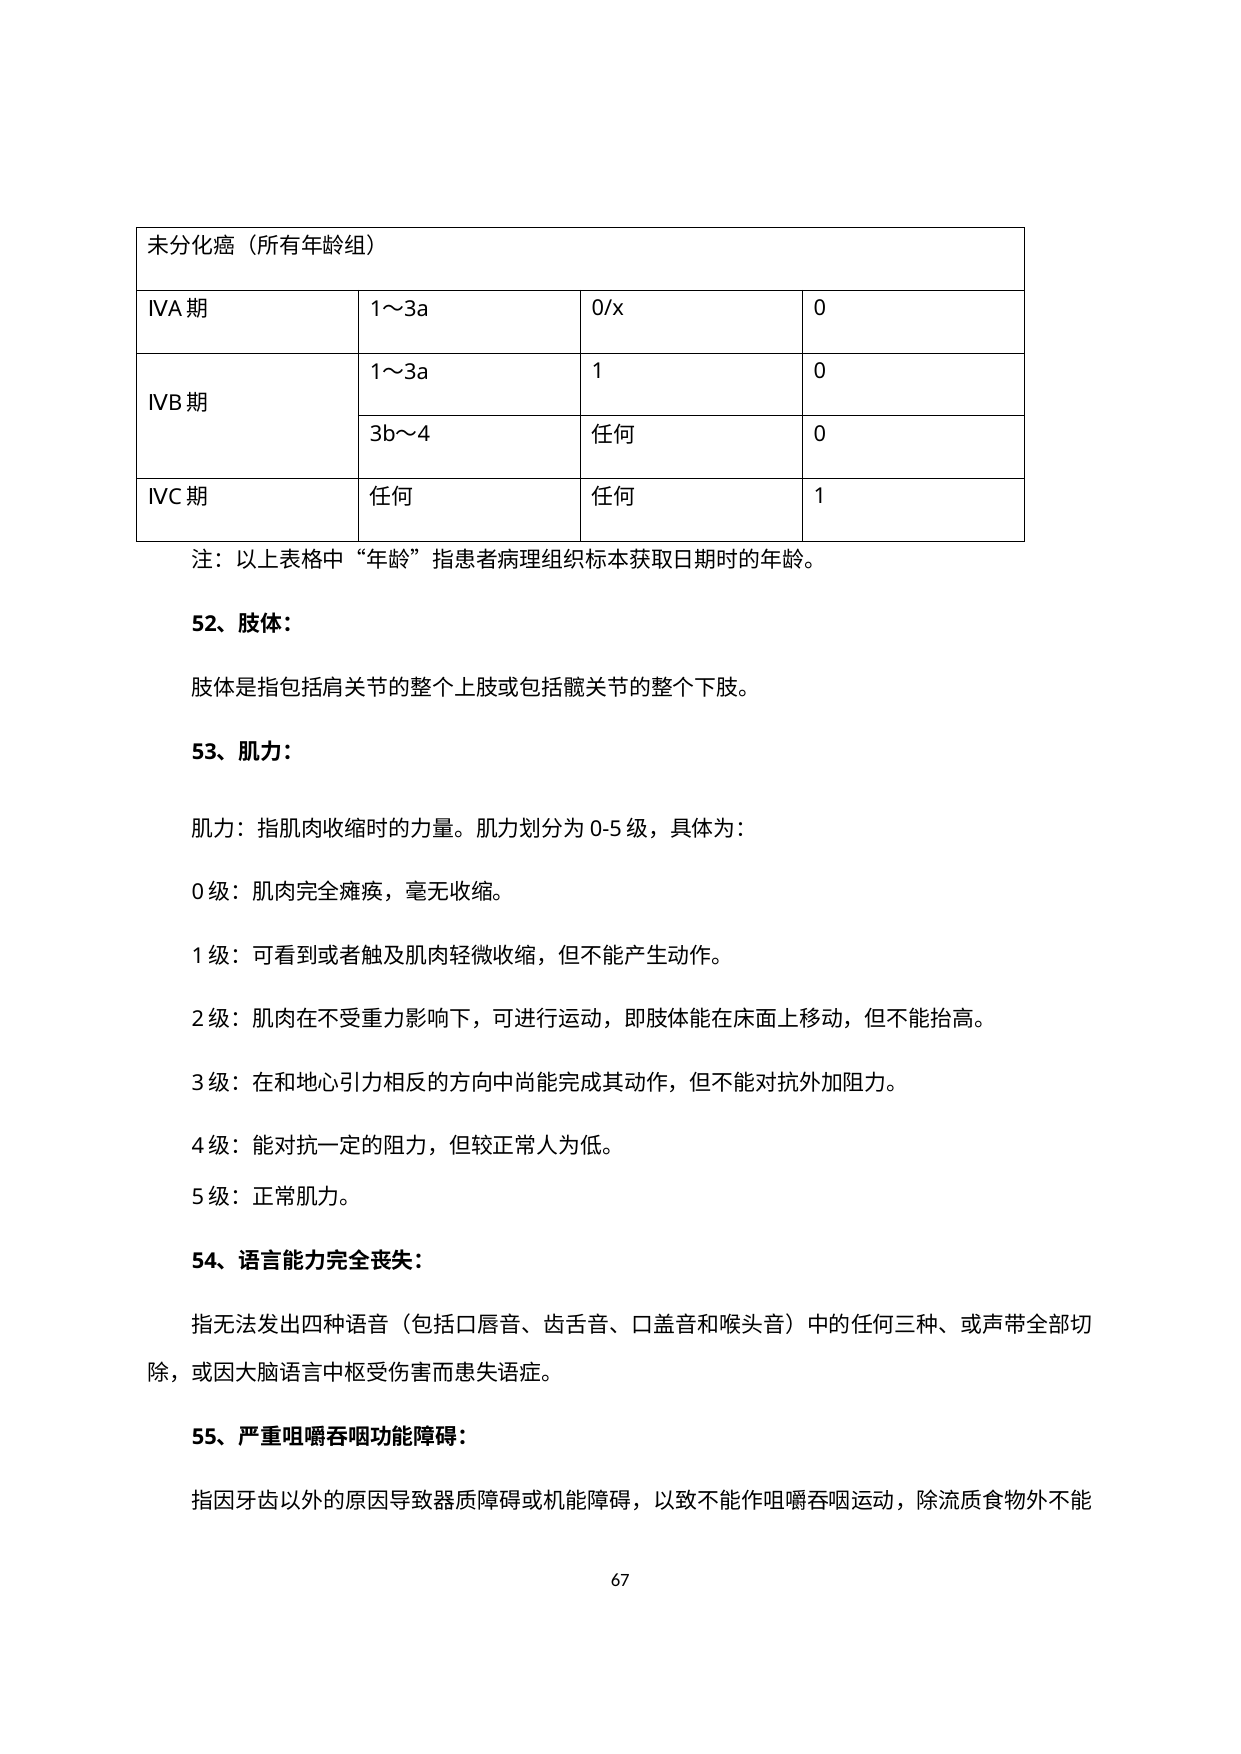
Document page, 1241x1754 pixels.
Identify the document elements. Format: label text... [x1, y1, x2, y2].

table_cell 0 [803, 354, 1024, 415]
list 2级：肌肉在不受重力影响下，可进行运动，即肢体能在床面上移动，但不能抬高。 [148, 1001, 1093, 1033]
table_cell 0 [803, 291, 1024, 352]
table_cell ⅣB期 [137, 354, 358, 478]
list 0级：肌肉完全瘫痪，毫无收缩。 [148, 874, 1093, 906]
list 1级：可看到或者触及肌肉轻微收缩，但不能产生动作。 [148, 938, 1093, 969]
table_cell 1 [803, 479, 1024, 541]
text 肢体是指包括肩关节的整个上肢或包括髋关节的整个下肢。 [148, 670, 1093, 702]
list 3级：在和地心引力相反的方向中尚能完成其动作，但不能对抗外加阻力。 [148, 1065, 1093, 1096]
table_cell 0 [803, 416, 1024, 478]
list 4级：能对抗一定的阻力，但较正常人为低。 [148, 1128, 1093, 1160]
table_cell 1～3a [359, 291, 580, 352]
table_cell 任何 [359, 479, 580, 541]
list 肌力：指肌肉收缩时的力量。肌力划分为0-5级，具体为： [148, 811, 1093, 843]
table_cell 1 [581, 354, 802, 415]
table_cell 3b～4 [359, 416, 580, 478]
text 指无法发出四种语音（包括口唇音、齿舌音、口盖音和喉头音）中的任何三种、或声带全部切除，或因大脑语言中枢受伤害而患失语症。 [148, 1307, 1093, 1386]
list 注：以上表格中“年龄”指患者病理组织标本获取日期时的年龄。 [148, 542, 1093, 573]
table_cell 任何 [581, 479, 802, 541]
table_cell ⅣC期 [137, 479, 358, 541]
table_cell 任何 [581, 416, 802, 478]
text 52、肢体： [148, 606, 1093, 637]
text 55、严重咀嚼吞咽功能障碍： [148, 1419, 1093, 1451]
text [148, 1483, 1093, 1515]
table_cell 0/x [581, 291, 802, 352]
text 53、肌力： [148, 734, 1093, 766]
text 5级：正常肌力。 [148, 1179, 1093, 1210]
table_cell 1～3a [359, 354, 580, 415]
text 54、语言能力完全丧失： [148, 1243, 1093, 1275]
table_cell ⅣA期 [137, 291, 358, 352]
table_cell 未分化癌（所有年龄组） [137, 228, 1024, 290]
